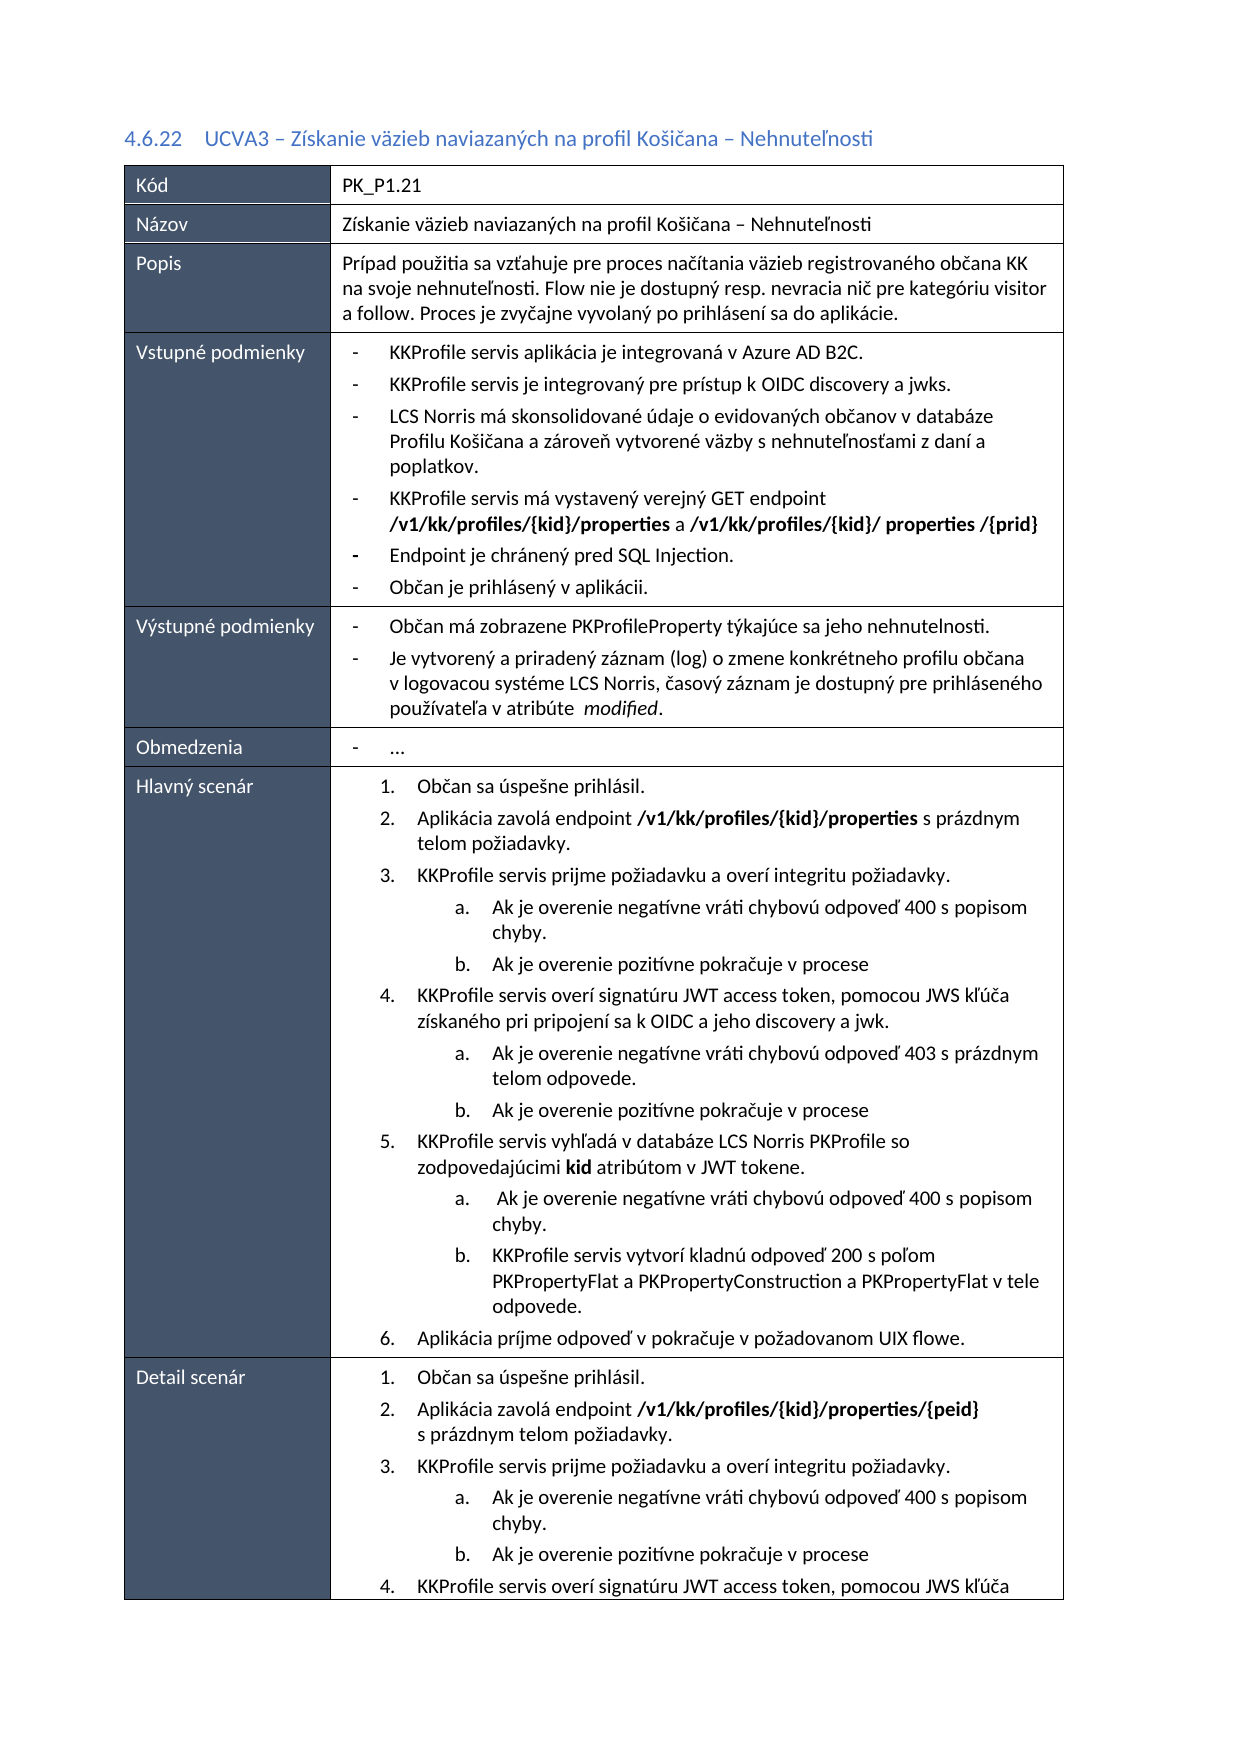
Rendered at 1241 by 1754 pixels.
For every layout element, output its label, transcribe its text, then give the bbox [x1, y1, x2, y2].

table_cell Získanie väzieb naviazaných na profil Košičana – Nehnuteľnosti [331, 205, 1063, 242]
table_cell Občan má zobrazene PKProfileProperty týkajúce sa jeho nehnutelnosti. Je vytvorený a priradený záznam (log) o zmene konkrétneho profilu občana v logovacou systéme LCS Norris, časový záznam je dostupný pre prihláseného používateľa v atribúte modified. [331, 607, 1063, 727]
table_cell Detail scenár [125, 1358, 330, 1599]
table_header Kód [125, 166, 330, 203]
table_cell Obmedzenia [125, 728, 330, 766]
table_cell Popis [125, 244, 330, 332]
table_cell Hlavný scenár [125, 767, 330, 1357]
table_cell Vstupné podmienky [125, 333, 330, 606]
table_cell ... [331, 728, 1063, 766]
table_cell Občan sa úspešne prihlásil. Aplikácia zavolá endpoint /v1/kk/profiles/{kid}/properties s prázdnym telom požiadavky. KKProfile servis prijme požiadavku a overí integritu požiadavky. Ak je overenie negatívne vráti chybovú odpoveď 400 s popisom chyby. Ak je overenie pozitívne pokračuje v procese KKProfile servis overí signatúru JWT access token, pomocou JWS kľúča získaného pri pripojení sa k OIDC a jeho discovery a jwk. Ak je overenie negatívne vráti chybovú odpoveď 403 s prázdnym telom odpovede. Ak je overenie pozitívne pokračuje v procese KKProfile servis vyhľadá v databáze LCS Norris PKProfile so zodpovedajúcimi kid atribútom v JWT tokene. Ak je overenie negatívne vráti chybovú odpoveď 400 s popisom chyby. KKProfile servis vytvorí kladnú odpoveď 200 s poľom PKPropertyFlat a PKPropertyConstruction a PKPropertyFlat v tele odpovede. Aplikácia príjme odpoveď v pokračuje v požadovanom UIX flowe. [331, 767, 1063, 1357]
table_cell Prípad použitia sa vzťahuje pre proces načítania väzieb registrovaného občana KK na svoje nehnuteľnosti. Flow nie je dostupný resp. nevracia nič pre kategóriu visitor a follow. Proces je zvyčajne vyvolaný po prihlásení sa do aplikácie. [331, 244, 1063, 332]
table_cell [331, 1358, 1063, 1599]
table_cell KKProfile servis aplikácia je integrovaná v Azure AD B2C. KKProfile servis je integrovaný pre prístup k OIDC discovery a jwks. LCS Norris má skonsolidované údaje o evidovaných občanov v databáze Profilu Košičana a zároveň vytvorené väzby s nehnuteľnosťami z daní a poplatkov. KKProfile servis má vystavený verejný GET endpoint /v1/kk/profiles/{kid}/properties a /v1/kk/profiles/{kid}/ properties /{prid} Endpoint je chránený pred SQL Injection. Občan je prihlásený v aplikácii. [331, 333, 1063, 606]
table_header PK_P1.21 [331, 166, 1063, 203]
table_cell Výstupné podmienky [125, 607, 330, 727]
subtitle UCVA3 – Získanie väzieb naviazaných na profil Košičana – Nehnuteľnosti [124, 124, 1152, 152]
table_cell Názov [125, 205, 330, 242]
